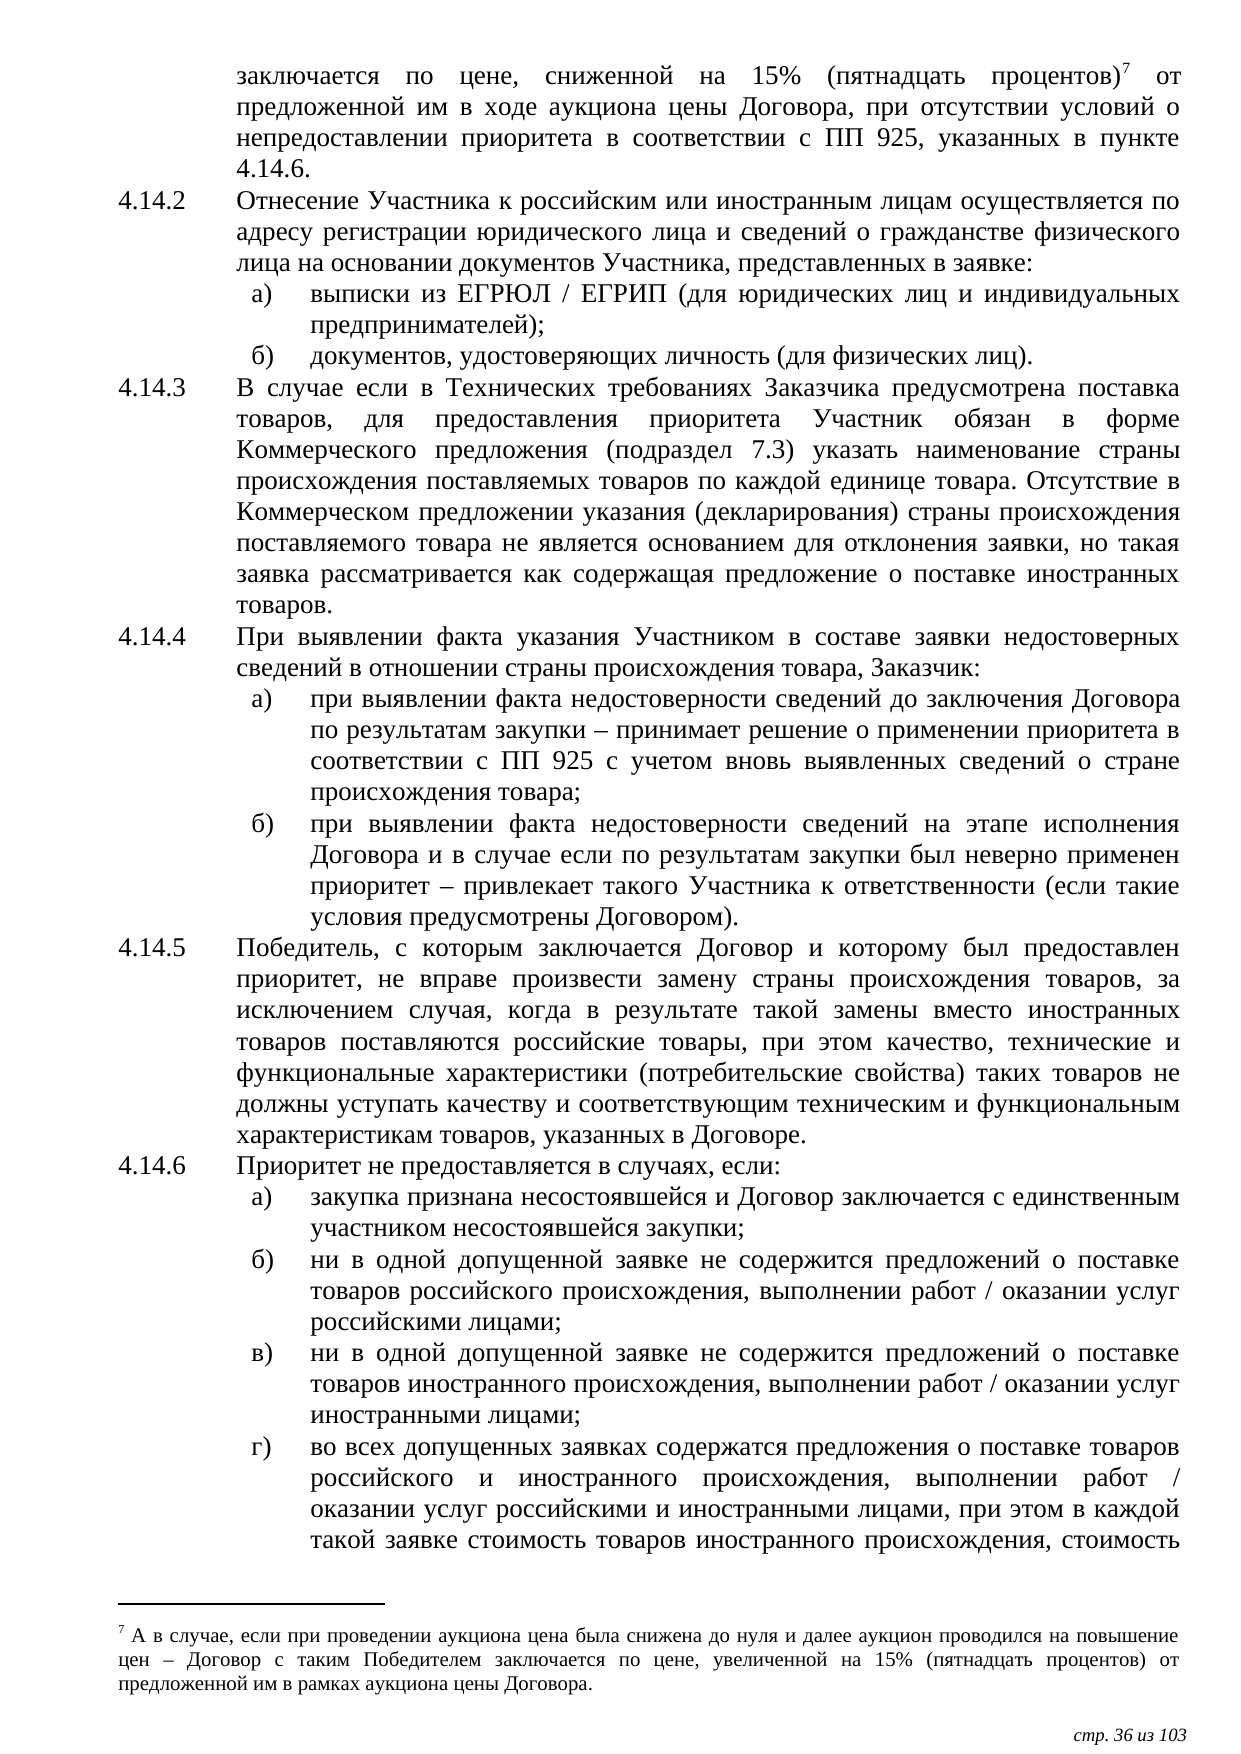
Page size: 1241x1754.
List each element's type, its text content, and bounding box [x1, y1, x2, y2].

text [118, 59, 1181, 184]
text при выявлении факта недостоверности сведений до заключения Договора по результатам закупки – принимает решение о применении приоритета в соответствии с ПП 925 с учетом вновь выявленных сведений о стране происхождения товара; [251, 682, 1181, 807]
text закупка признана несостоявшейся и Договор заключается с единственным участником несостоявшейся закупки; [251, 1180, 1181, 1243]
text Победитель, с которым заключается Договор и которому был предоставлен приоритет, не вправе произвести замену страны происхождения товаров, за исключением случая, когда в результате такой замены вместо иностранных товаров поставляются российские товары, при этом качество, технические и функциональные характеристики (потребительские свойства) таких товаров не должны уступать качеству и соответствующим техническим и функциональным характеристикам товаров, указанных в Договоре. [118, 931, 1181, 1149]
text при выявлении факта недостоверности сведений на этапе исполнения Договора и в случае если по результатам закупки был неверно применен приоритет – привлекает такого Участника к ответственности (если такие условия предусмотрены Договором). [251, 807, 1181, 931]
text Приоритет не предоставляется в случаях, если: [118, 1149, 1181, 1180]
text ни в одной допущенной заявке не содержится предложений о поставке товаров иностранного происхождения, выполнении работ / оказании услуг иностранными лицами; [251, 1336, 1181, 1429]
text выписки из ЕГРЮЛ / ЕГРИП (для юридических лиц и индивидуальных предпринимателей); [251, 277, 1181, 339]
text документов, удостоверяющих личность (для физических лиц). [251, 339, 1181, 371]
text Отнесение Участника к российским или иностранным лицам осуществляется по адресу регистрации юридического лица и сведений о гражданстве физического лица на основании документов Участника, представленных в заявке: [118, 184, 1181, 277]
text В случае если в Технических требованиях Заказчика предусмотрена поставка товаров, для предоставления приоритета Участник обязан в форме Коммерческого предложения (подраздел 7.3) указать наименование страны происхождения поставляемых товаров по каждой единице товара. Отсутствие в Коммерческом предложении указания (декларирования) страны происхождения поставляемого товара не является основанием для отклонения заявки, но такая заявка рассматривается как содержащая предложение о поставке иностранных товаров. [118, 371, 1181, 620]
text При выявлении факта указания Участником в составе заявки недостоверных сведений в отношении страны происхождения товара, Заказчик: [118, 620, 1181, 682]
text ни в одной допущенной заявке не содержится предложений о поставке товаров российского происхождения, выполнении работ / оказании услуг российскими лицами; [251, 1243, 1181, 1336]
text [251, 1429, 1181, 1554]
